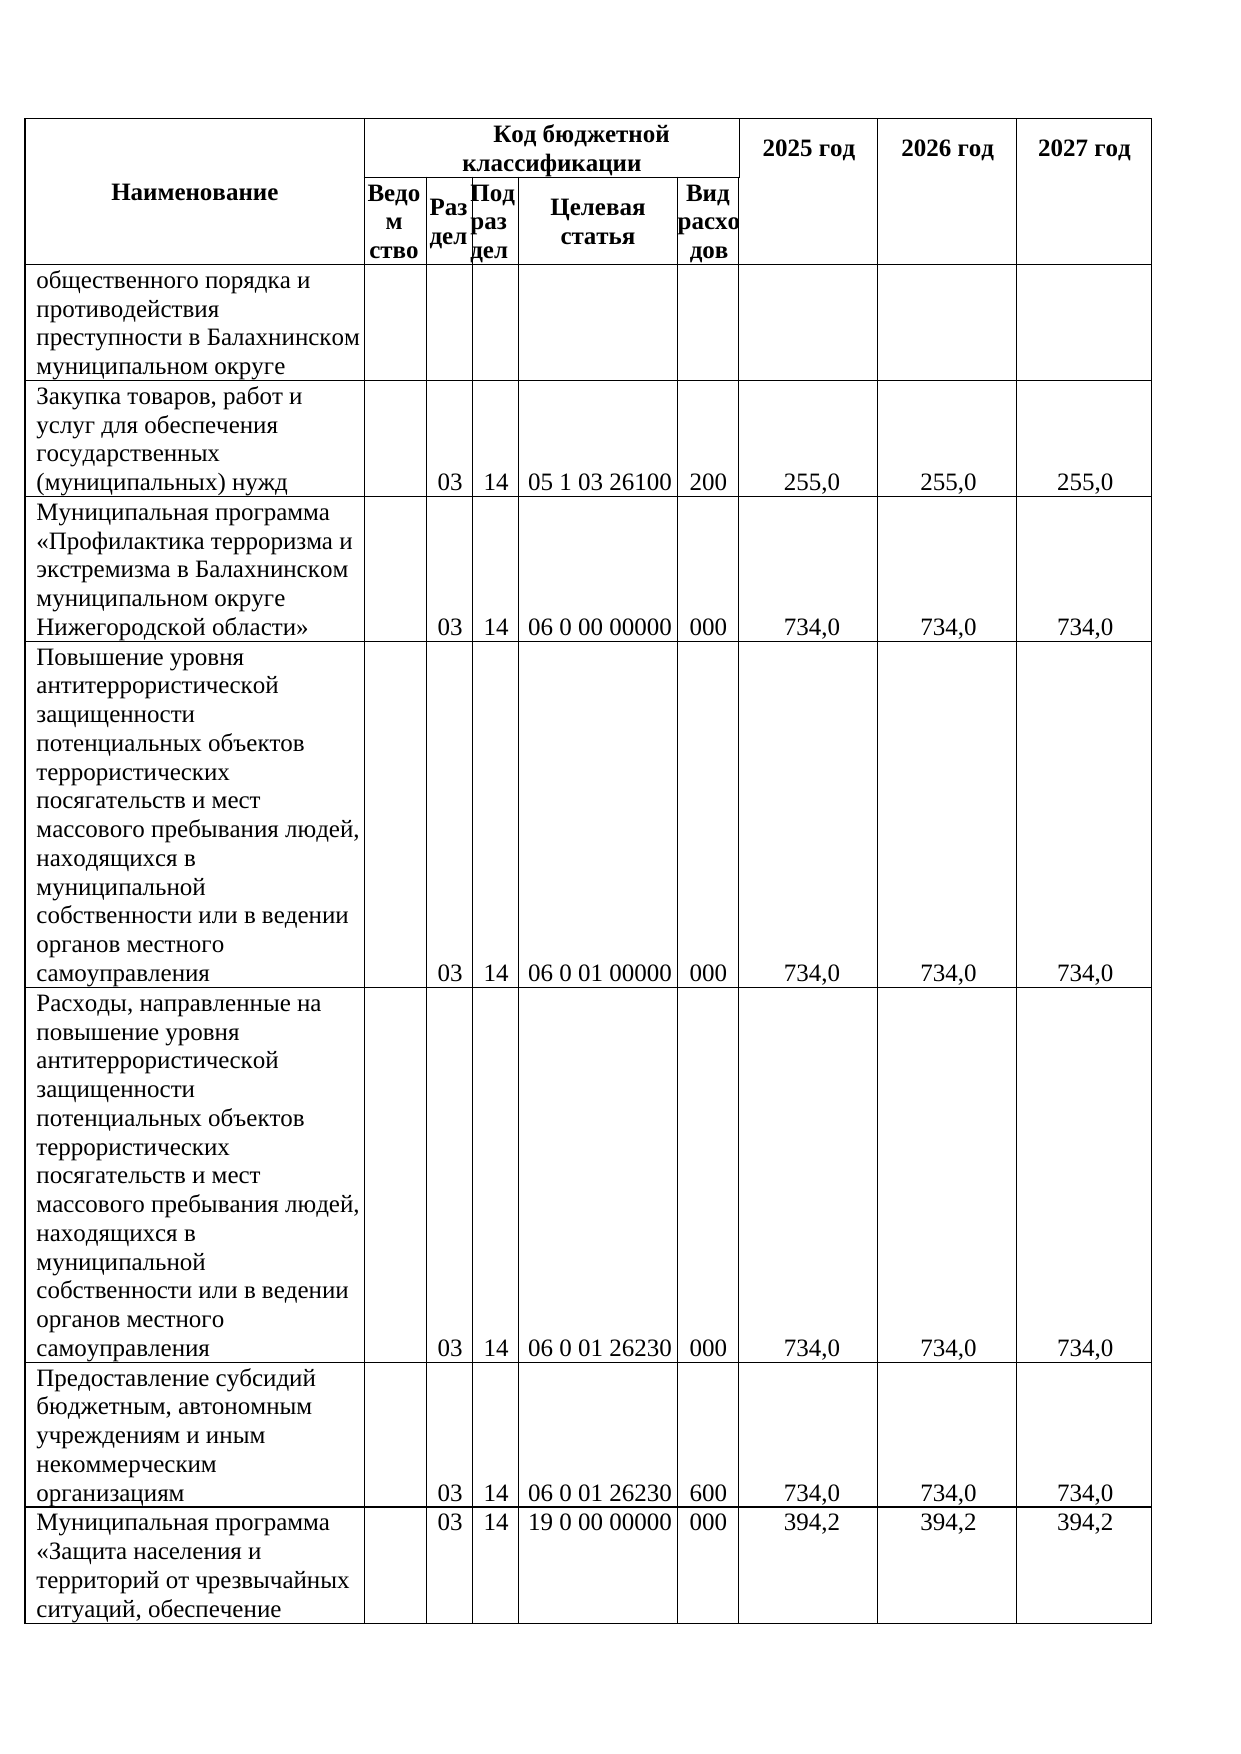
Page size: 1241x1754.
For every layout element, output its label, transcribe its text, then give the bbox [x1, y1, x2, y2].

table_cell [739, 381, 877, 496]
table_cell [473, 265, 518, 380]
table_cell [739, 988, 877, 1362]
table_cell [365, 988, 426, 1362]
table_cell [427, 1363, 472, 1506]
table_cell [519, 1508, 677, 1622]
table_header Код бюджетной классификации [365, 119, 739, 177]
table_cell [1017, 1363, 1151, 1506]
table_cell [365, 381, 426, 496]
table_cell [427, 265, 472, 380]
table_cell [1017, 177, 1151, 264]
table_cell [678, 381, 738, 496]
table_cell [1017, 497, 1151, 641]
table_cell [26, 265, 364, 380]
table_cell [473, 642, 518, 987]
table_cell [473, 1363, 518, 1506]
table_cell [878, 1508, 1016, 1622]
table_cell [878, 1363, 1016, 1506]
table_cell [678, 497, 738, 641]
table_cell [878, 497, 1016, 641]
table_header Наименование [26, 119, 364, 264]
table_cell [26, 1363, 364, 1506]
table_cell Целевая статья [519, 178, 677, 264]
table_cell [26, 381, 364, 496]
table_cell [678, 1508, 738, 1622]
table_cell Под раз дел [473, 178, 518, 264]
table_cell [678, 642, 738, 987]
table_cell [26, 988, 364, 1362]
table_header 2025 год [740, 119, 877, 177]
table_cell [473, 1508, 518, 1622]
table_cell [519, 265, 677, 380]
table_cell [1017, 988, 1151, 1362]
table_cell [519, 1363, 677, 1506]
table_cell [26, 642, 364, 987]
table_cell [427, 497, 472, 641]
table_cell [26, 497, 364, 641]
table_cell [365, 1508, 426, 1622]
table_cell Вид расходов [678, 178, 738, 264]
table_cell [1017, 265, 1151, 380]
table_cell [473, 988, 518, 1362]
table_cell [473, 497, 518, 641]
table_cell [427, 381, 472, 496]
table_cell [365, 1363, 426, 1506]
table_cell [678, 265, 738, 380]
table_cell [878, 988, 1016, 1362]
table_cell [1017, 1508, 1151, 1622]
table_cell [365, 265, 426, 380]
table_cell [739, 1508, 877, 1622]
table_cell [739, 177, 877, 264]
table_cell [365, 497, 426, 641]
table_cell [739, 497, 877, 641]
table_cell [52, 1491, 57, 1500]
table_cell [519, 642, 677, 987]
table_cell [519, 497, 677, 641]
table_header 2026 год [878, 119, 1016, 177]
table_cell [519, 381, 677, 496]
table_cell [878, 177, 1016, 264]
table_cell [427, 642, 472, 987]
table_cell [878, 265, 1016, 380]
table_cell Раз дел [427, 178, 472, 264]
table_header 2027 год [1017, 119, 1151, 177]
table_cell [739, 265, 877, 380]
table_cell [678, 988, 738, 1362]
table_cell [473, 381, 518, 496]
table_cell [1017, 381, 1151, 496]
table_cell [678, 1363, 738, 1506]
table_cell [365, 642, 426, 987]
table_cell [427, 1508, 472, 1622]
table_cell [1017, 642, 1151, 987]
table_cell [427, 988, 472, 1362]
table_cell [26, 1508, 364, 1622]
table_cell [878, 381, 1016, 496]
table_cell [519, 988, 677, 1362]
table_cell Ведом ство [365, 178, 426, 264]
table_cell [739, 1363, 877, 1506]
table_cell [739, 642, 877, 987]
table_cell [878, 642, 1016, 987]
